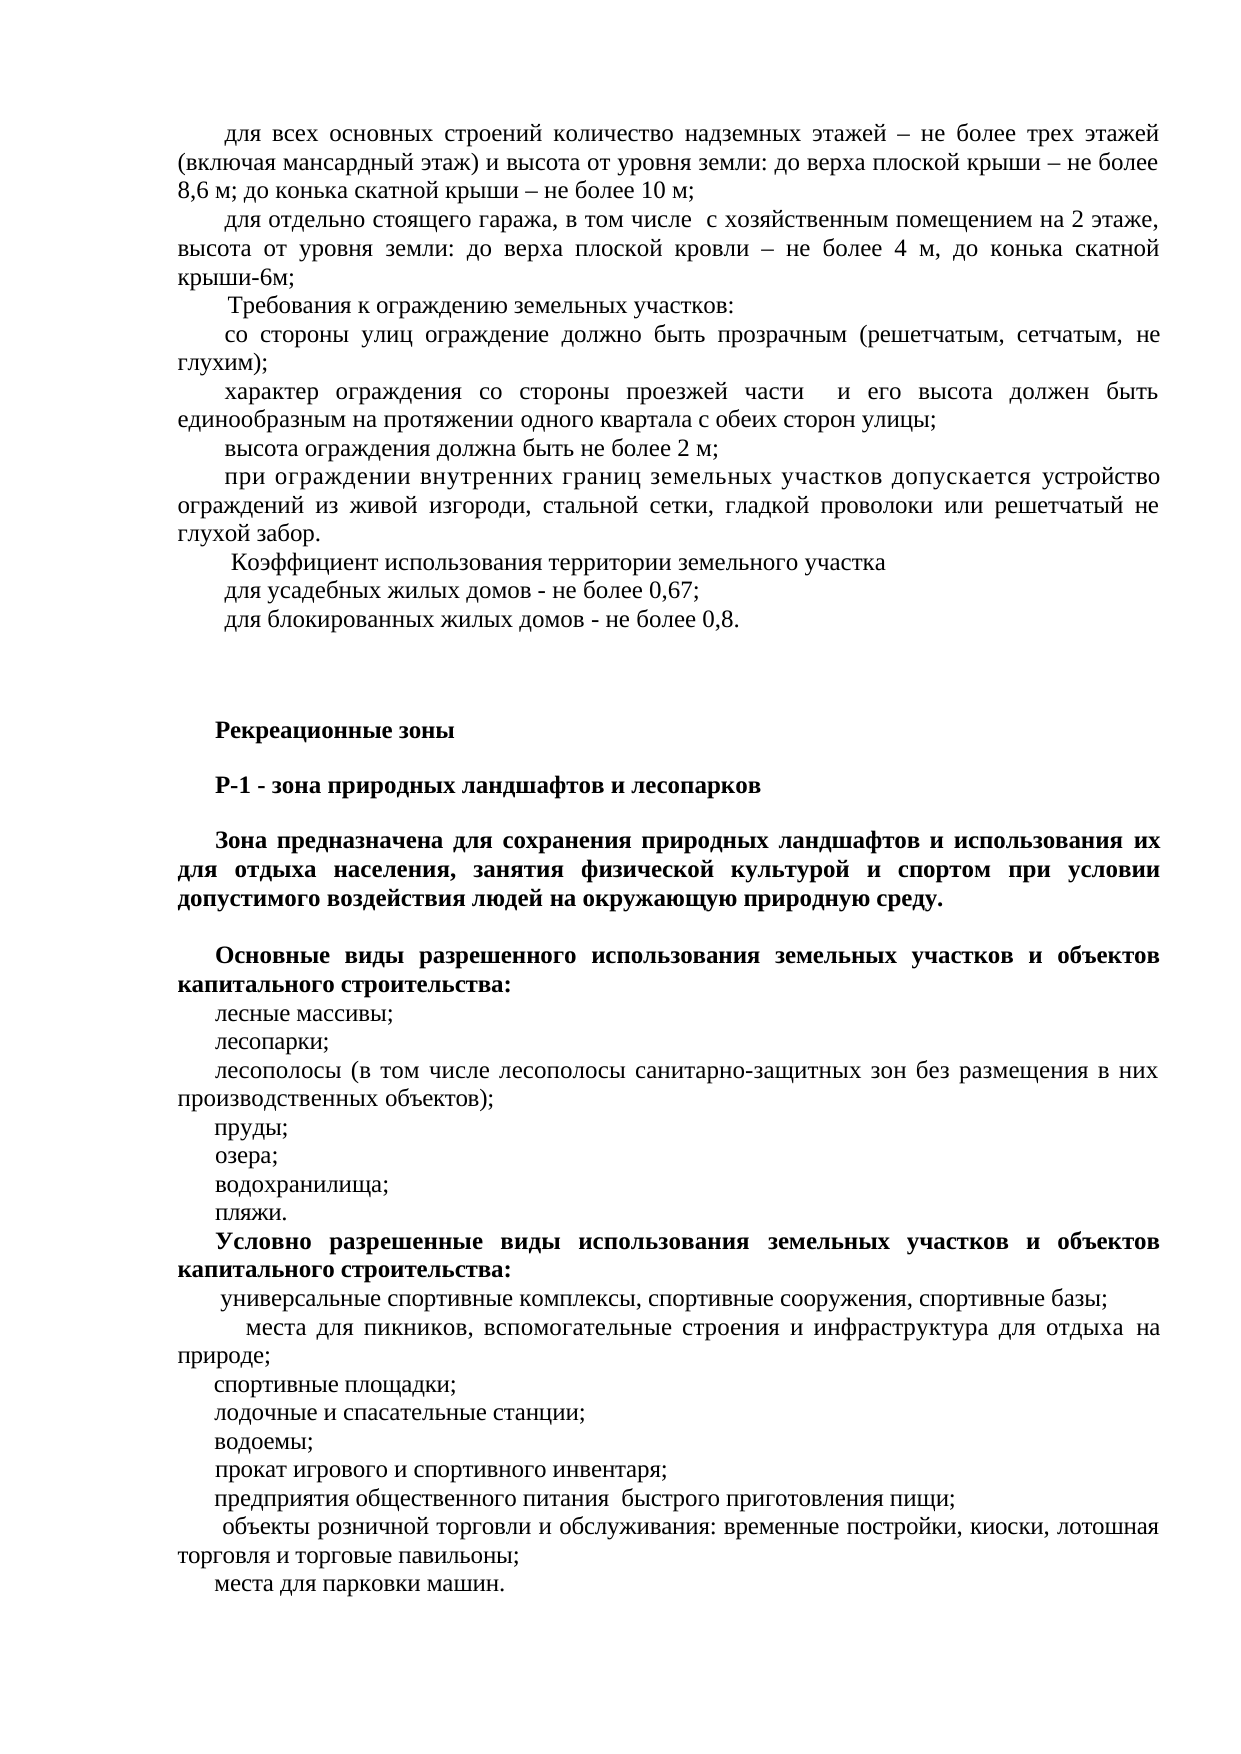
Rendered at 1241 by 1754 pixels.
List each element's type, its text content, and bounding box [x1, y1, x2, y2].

text для отдельно стоящего гаража, в том числе с хозяйственным помещением на 2 этаже, высота от уровня земли: до верха плоской кровли – не более 4 м, до конька скатной крыши-6м; [177, 204, 1160, 291]
text при ограждении внутренних границ земельных участков допускается устройство ограждений из живой изгороди, стальной сетки, гладкой проволоки или решетчатый не глухой забор. [177, 462, 1160, 547]
text универсальные спортивные комплексы, спортивные сооружения, спортивные базы; [177, 1283, 1160, 1312]
text прокат игрового и спортивного инвентаря; [177, 1455, 1160, 1483]
text для блокированных жилых домов - не более 0,8. [177, 604, 1160, 633]
text Зона предназначена для сохранения природных ландшафтов и использования их для отдыха населения, занятия физической культурой и спортом при условии допустимого воздействия людей на окружающую природную среду. [177, 826, 1160, 912]
text места для парковки машин. [177, 1569, 1160, 1597]
text объекты розничной торговли и обслуживания: временные постройки, киоски, лотошная торговля и торговые павильоны; [177, 1512, 1160, 1569]
text лодочные и спасательные станции; [177, 1398, 1160, 1426]
text Рекреационные зоны [177, 717, 1160, 744]
text Основные виды разрешенного использования земельных участков и объектов капитального строительства: [177, 941, 1160, 998]
text лесопарки; [177, 1027, 1160, 1055]
text высота ограждения должна быть не более 2 м; [177, 433, 1160, 462]
text пруды; [177, 1112, 1160, 1141]
text лесные массивы; [177, 998, 1160, 1027]
text водоемы; [177, 1426, 1160, 1455]
text Р-1 - зона природных ландшафтов и лесопарков [177, 771, 1160, 798]
text характер ограждения со стороны проезжей части и его высота должен быть единообразным на протяжении одного квартала с обеих сторон улицы; [177, 376, 1160, 433]
text Условно разрешенные виды использования земельных участков и объектов капитального строительства: [177, 1226, 1160, 1283]
text лесополосы (в том числе лесополосы санитарно-защитных зон без размещения в них производственных объектов); [177, 1055, 1160, 1112]
text пляжи. [177, 1198, 1160, 1226]
text спортивные площадки; [177, 1369, 1160, 1398]
text предприятия общественного питания быстрого приготовления пищи; [177, 1483, 1160, 1512]
text для всех основных строений количество надземных этажей – не более трех этажей (включая мансардный этаж) и высота от уровня земли: до верха плоской крыши – не более 8,6 м; до конька скатной крыши – не более 10 м; [177, 118, 1160, 204]
text со стороны улиц ограждение должно быть прозрачным (решетчатым, сетчатым, не глухим); [177, 319, 1160, 376]
text озера; [177, 1141, 1160, 1169]
text для усадебных жилых домов - не более 0,67; [177, 576, 1160, 604]
text водохранилища; [177, 1169, 1160, 1198]
text места для пикников, вспомогательные строения и инфраструктура для отдыха на природе; [177, 1312, 1160, 1369]
text Коэффициент использования территории земельного участка [177, 547, 1160, 576]
text Требования к ограждению земельных участков: [177, 291, 1160, 319]
